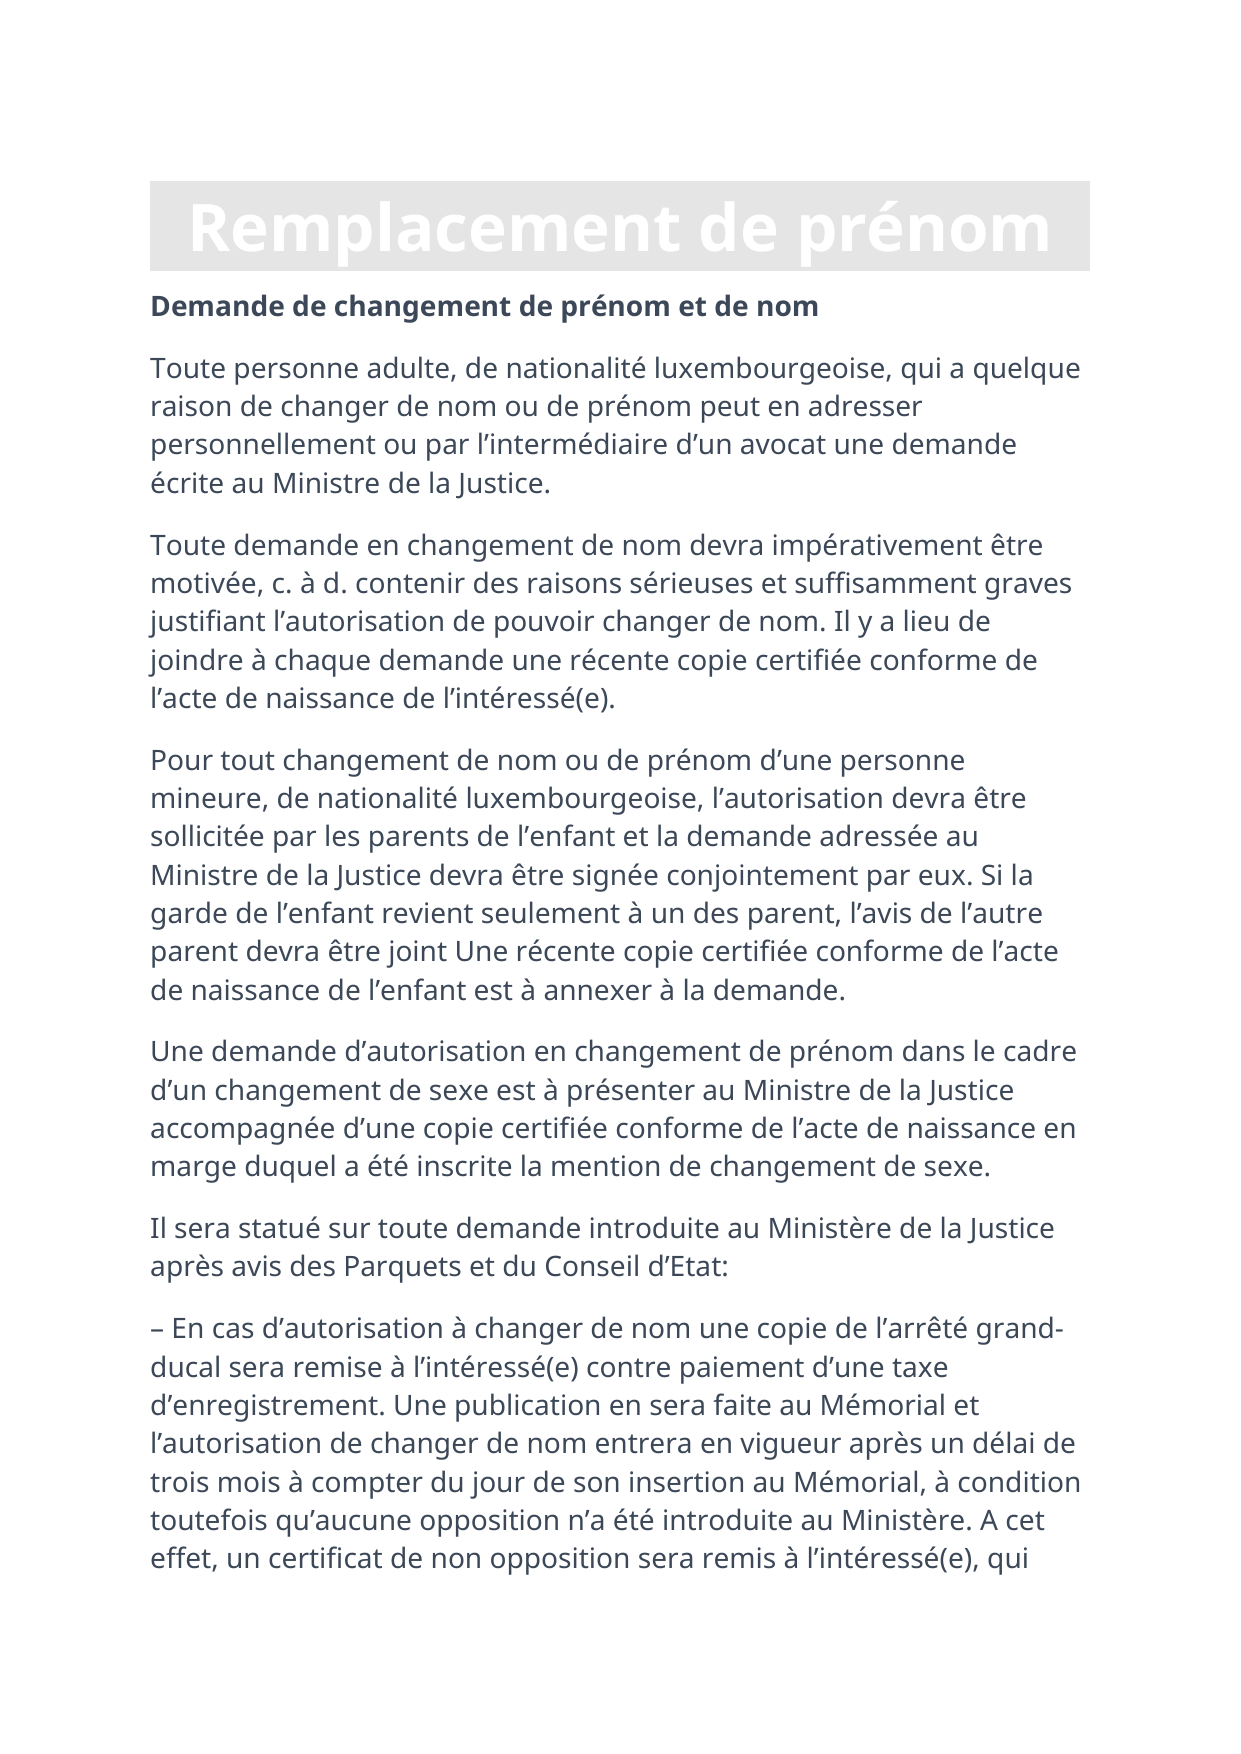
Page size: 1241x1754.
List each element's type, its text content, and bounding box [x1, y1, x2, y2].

text Remplacement de prénom [150, 181, 1090, 271]
text Toute personne adulte, de nationalité luxembourgeoise, qui a quelque raison de changer de nom ou de prénom peut en adresser personnellement ou par l’intermédiaire d’un avocat une demande écrite au Ministre de la Justice. [150, 348, 1090, 501]
text Pour tout changement de nom ou de prénom d’une personne mineure, de nationalité luxembourgeoise, l’autorisation devra être sollicitée par les parents de l’enfant et la demande adressée au Ministre de la Justice devra être signée conjointement par eux. Si la garde de l’enfant revient seulement à un des parent, l’avis de l’autre parent devra être joint Une récente copie certifiée conforme de l’acte de naissance de l’enfant est à annexer à la demande. [150, 740, 1090, 1008]
text Demande de changement de prénom et de nom [150, 286, 1090, 324]
text Toute demande en changement de nom devra impérativement être motivée, c. à d. contenir des raisons sérieuses et suffisamment graves justifiant l’autorisation de pouvoir changer de nom. Il y a lieu de joindre à chaque demande une récente copie certifiée conforme de l’acte de naissance de l’intéressé(e). [150, 525, 1090, 716]
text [150, 1308, 1090, 1577]
text Il sera statué sur toute demande introduite au Ministère de la Justice après avis des Parquets et du Conseil d’Etat: [150, 1208, 1090, 1285]
text Une demande d’autorisation en changement de prénom dans le cadre d’un changement de sexe est à présenter au Ministre de la Justice accompagnée d’une copie certifiée conforme de l’acte de naissance en marge duquel a été inscrite la mention de changement de sexe. [150, 1032, 1090, 1185]
